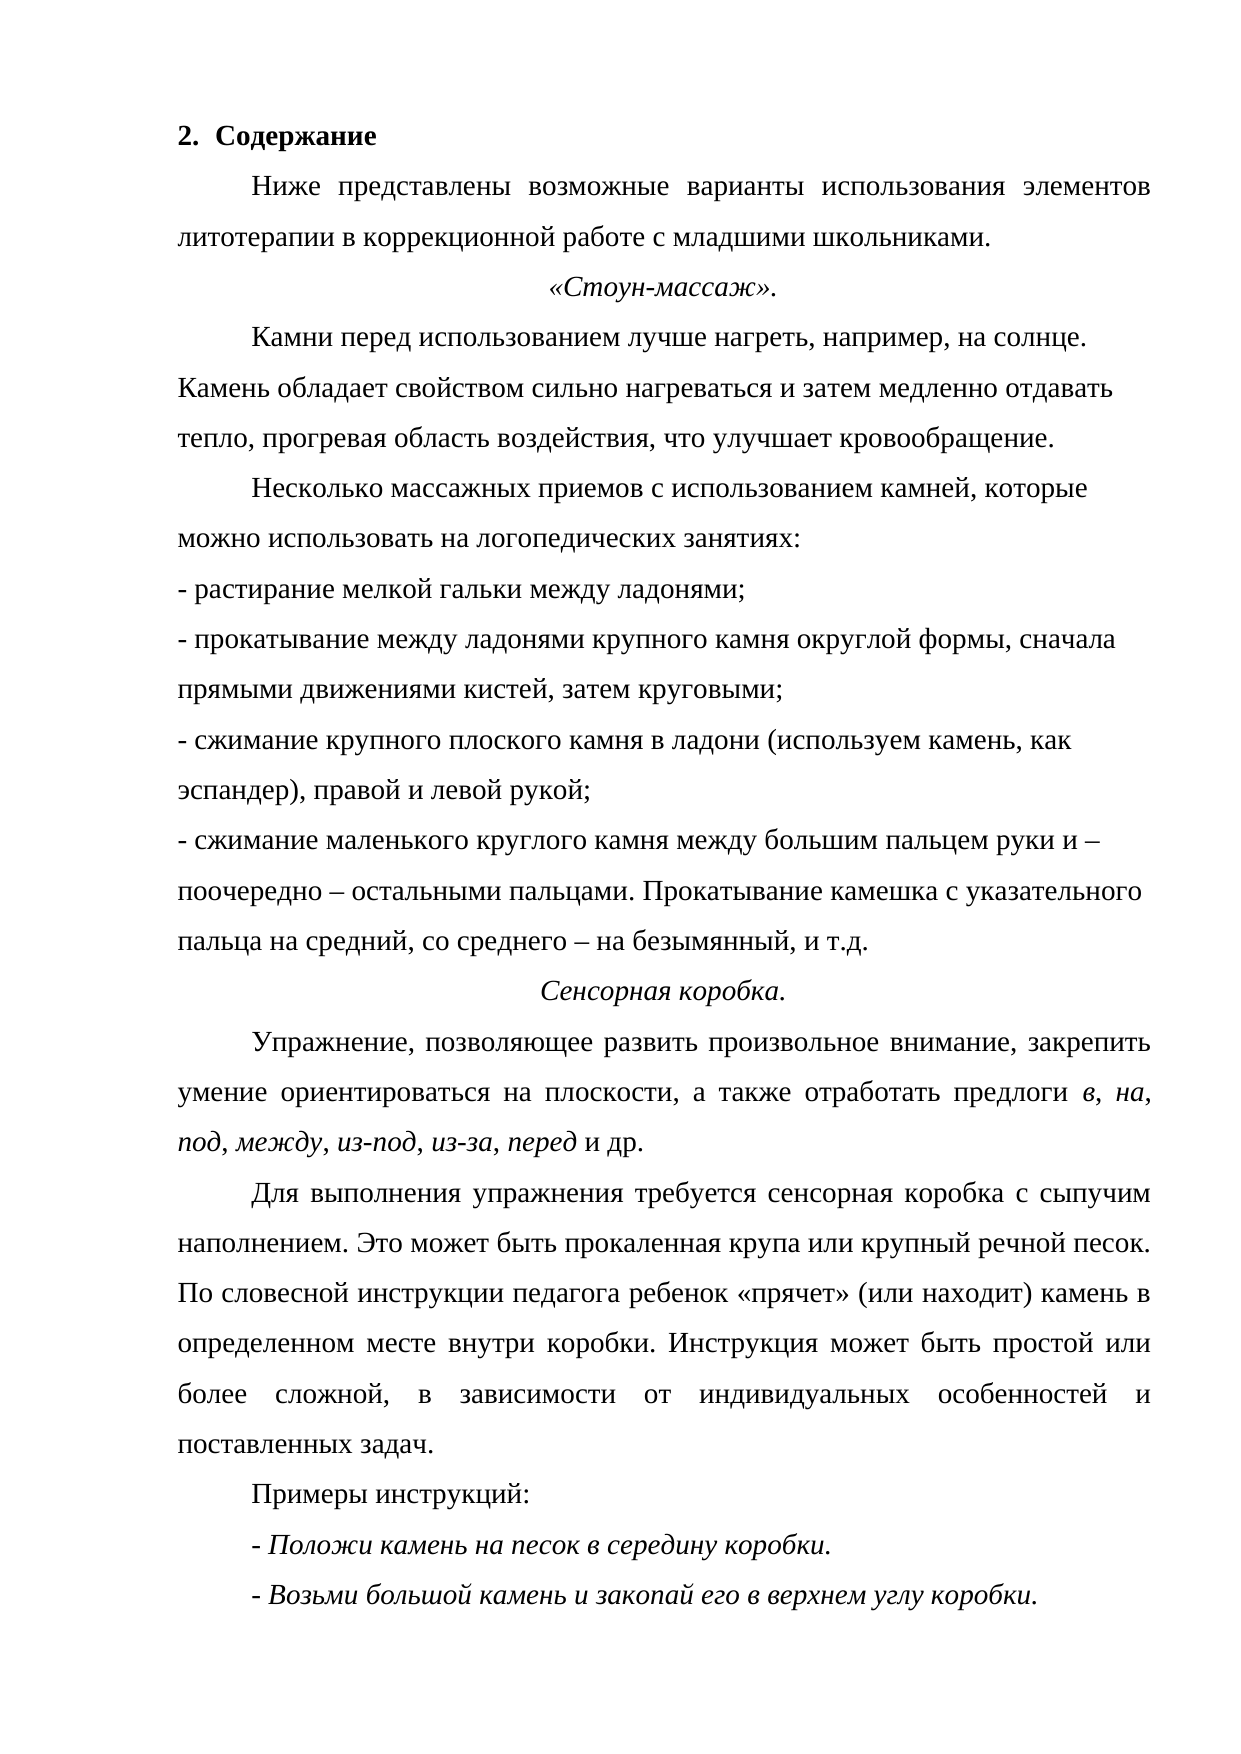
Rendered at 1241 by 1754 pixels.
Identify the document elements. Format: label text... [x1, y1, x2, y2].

list Содержание [177, 118, 1152, 152]
text - прокатывание между ладонями крупного камня округлой формы, сначала прямыми движениями кистей, затем круговыми; [177, 621, 1152, 705]
text - Возьми большой камень и закопай его в верхнем углу коробки. [177, 1577, 1152, 1611]
text - сжимание крупного плоского камня в ладони (используем камень, как эспандер), правой и левой рукой; [177, 722, 1152, 806]
text Камни перед использованием лучше нагреть, например, на солнце. Камень обладает свойством сильно нагреваться и затем медленно отдавать тепло, прогревая область воздействия, что улучшает кровообращение. [177, 319, 1152, 453]
text Для выполнения упражнения требуется сенсорная коробка с сыпучим наполнением. Это может быть прокаленная крупа или крупный речной песок. По словесной инструкции педагога ребенок «прячет» (или находит) камень в определенном месте внутри коробки. Инструкция может быть простой или более сложной, в зависимости от индивидуальных особенностей и поставленных задач. [177, 1175, 1152, 1460]
text - растирание мелкой гальки между ладонями; [177, 571, 1152, 604]
text «Стоун-массаж». [177, 269, 1152, 303]
text - сжимание маленького круглого камня между большим пальцем руки и – поочередно – остальными пальцами. Прокатывание камешка с указательного пальца на средний, со среднего – на безымянный, и т.д. [177, 822, 1152, 957]
text Несколько массажных приемов с использованием камней, которые можно использовать на логопедических занятиях: [177, 470, 1152, 554]
text Упражнение, позволяющее развить произвольное внимание, закрепить умение ориентироваться на плоскости, а также отработать предлоги в, на, под, между, из-под, из-за, перед и др. [177, 1024, 1152, 1158]
text Ниже представлены возможные варианты использования элементов литотерапии в коррекционной работе с младшими школьниками. [177, 168, 1152, 252]
text Примеры инструкций: [177, 1477, 1152, 1510]
text Сенсорная коробка. [177, 973, 1152, 1007]
text - Положи камень на песок в середину коробки. [177, 1527, 1152, 1560]
